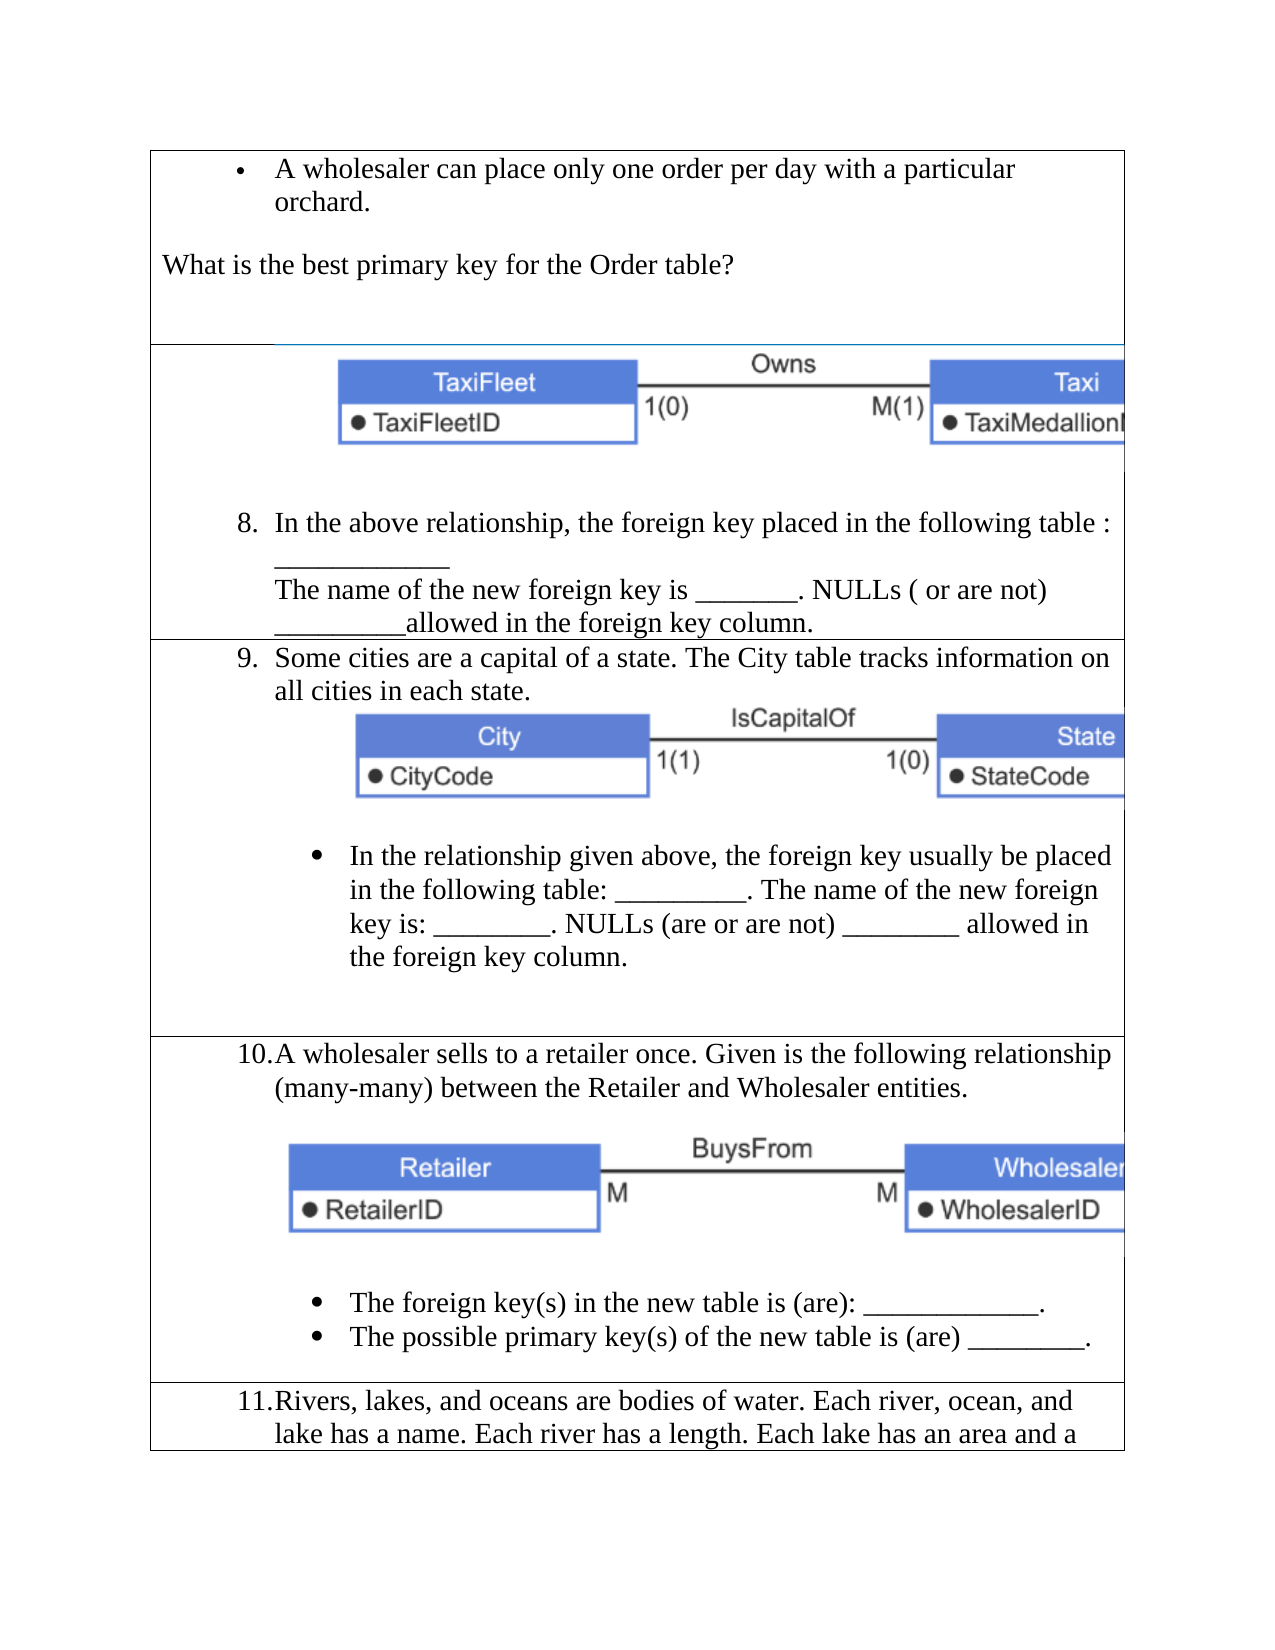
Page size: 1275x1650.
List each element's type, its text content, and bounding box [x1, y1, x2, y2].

picture [274, 1132, 1125, 1257]
table_cell A wholesaler sells to a retailer once. Given is the following relationship (many-many) between the Retailer and Wholesaler entities. The foreign key(s) in the new table is (are): ____________. The possible primary key(s) of the new table is (are) ________. [151, 1037, 1124, 1382]
picture [274, 344, 1125, 472]
table_cell In the above relationship, the foreign key placed in the following table : ____________ The name of the new foreign key is _______. NULLs ( or are not) _________allowed in the foreign key column. [151, 345, 1124, 639]
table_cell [151, 151, 1124, 343]
picture [274, 707, 1125, 810]
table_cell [151, 1383, 1124, 1450]
table_cell Some cities are a capital of a state. The City table tracks information on all cities in each state. In the relationship given above, the foreign key usually be placed in the following table: _________. The name of the new foreign key is: ________. NULLs (are or are not) ________ allowed in the foreign key column. [151, 640, 1124, 1036]
